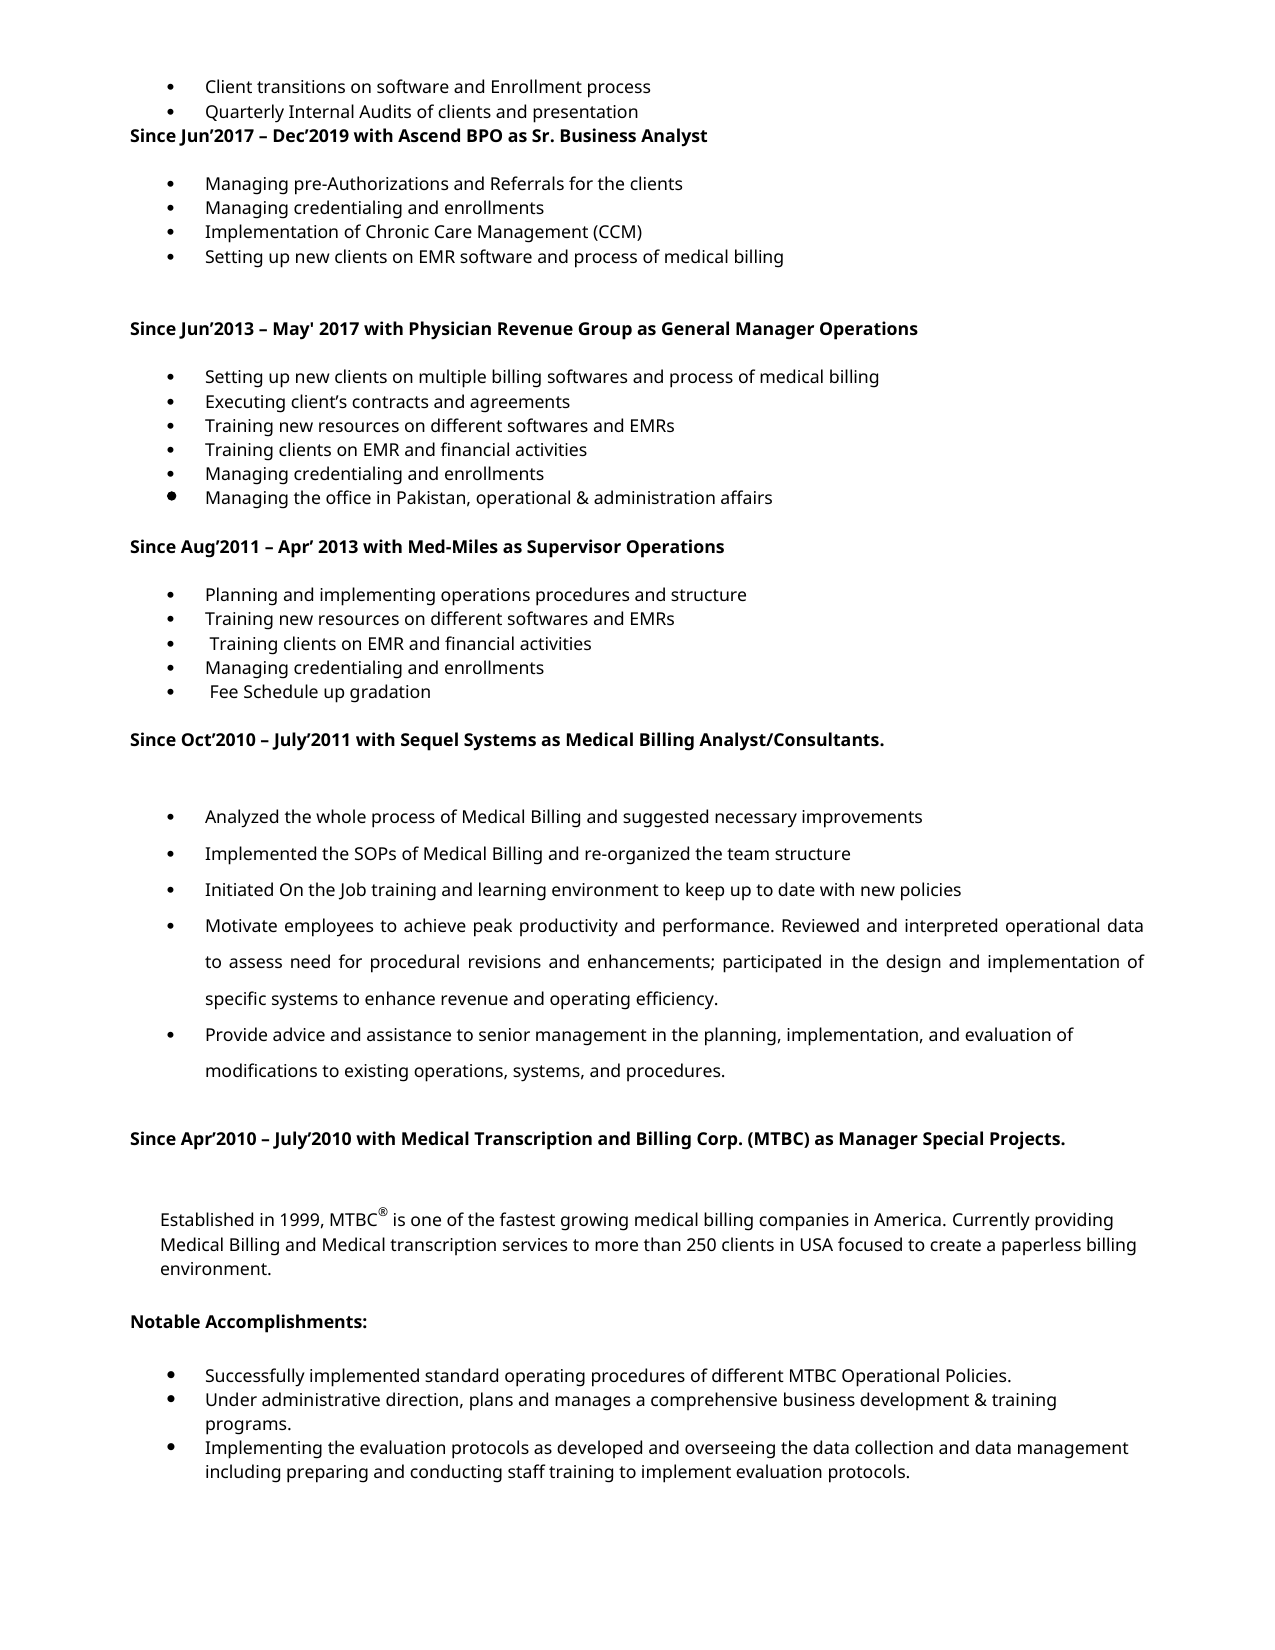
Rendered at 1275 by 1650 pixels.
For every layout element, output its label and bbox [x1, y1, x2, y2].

table_cell [130, 75, 1145, 1126]
table_cell [130, 1126, 1145, 1484]
